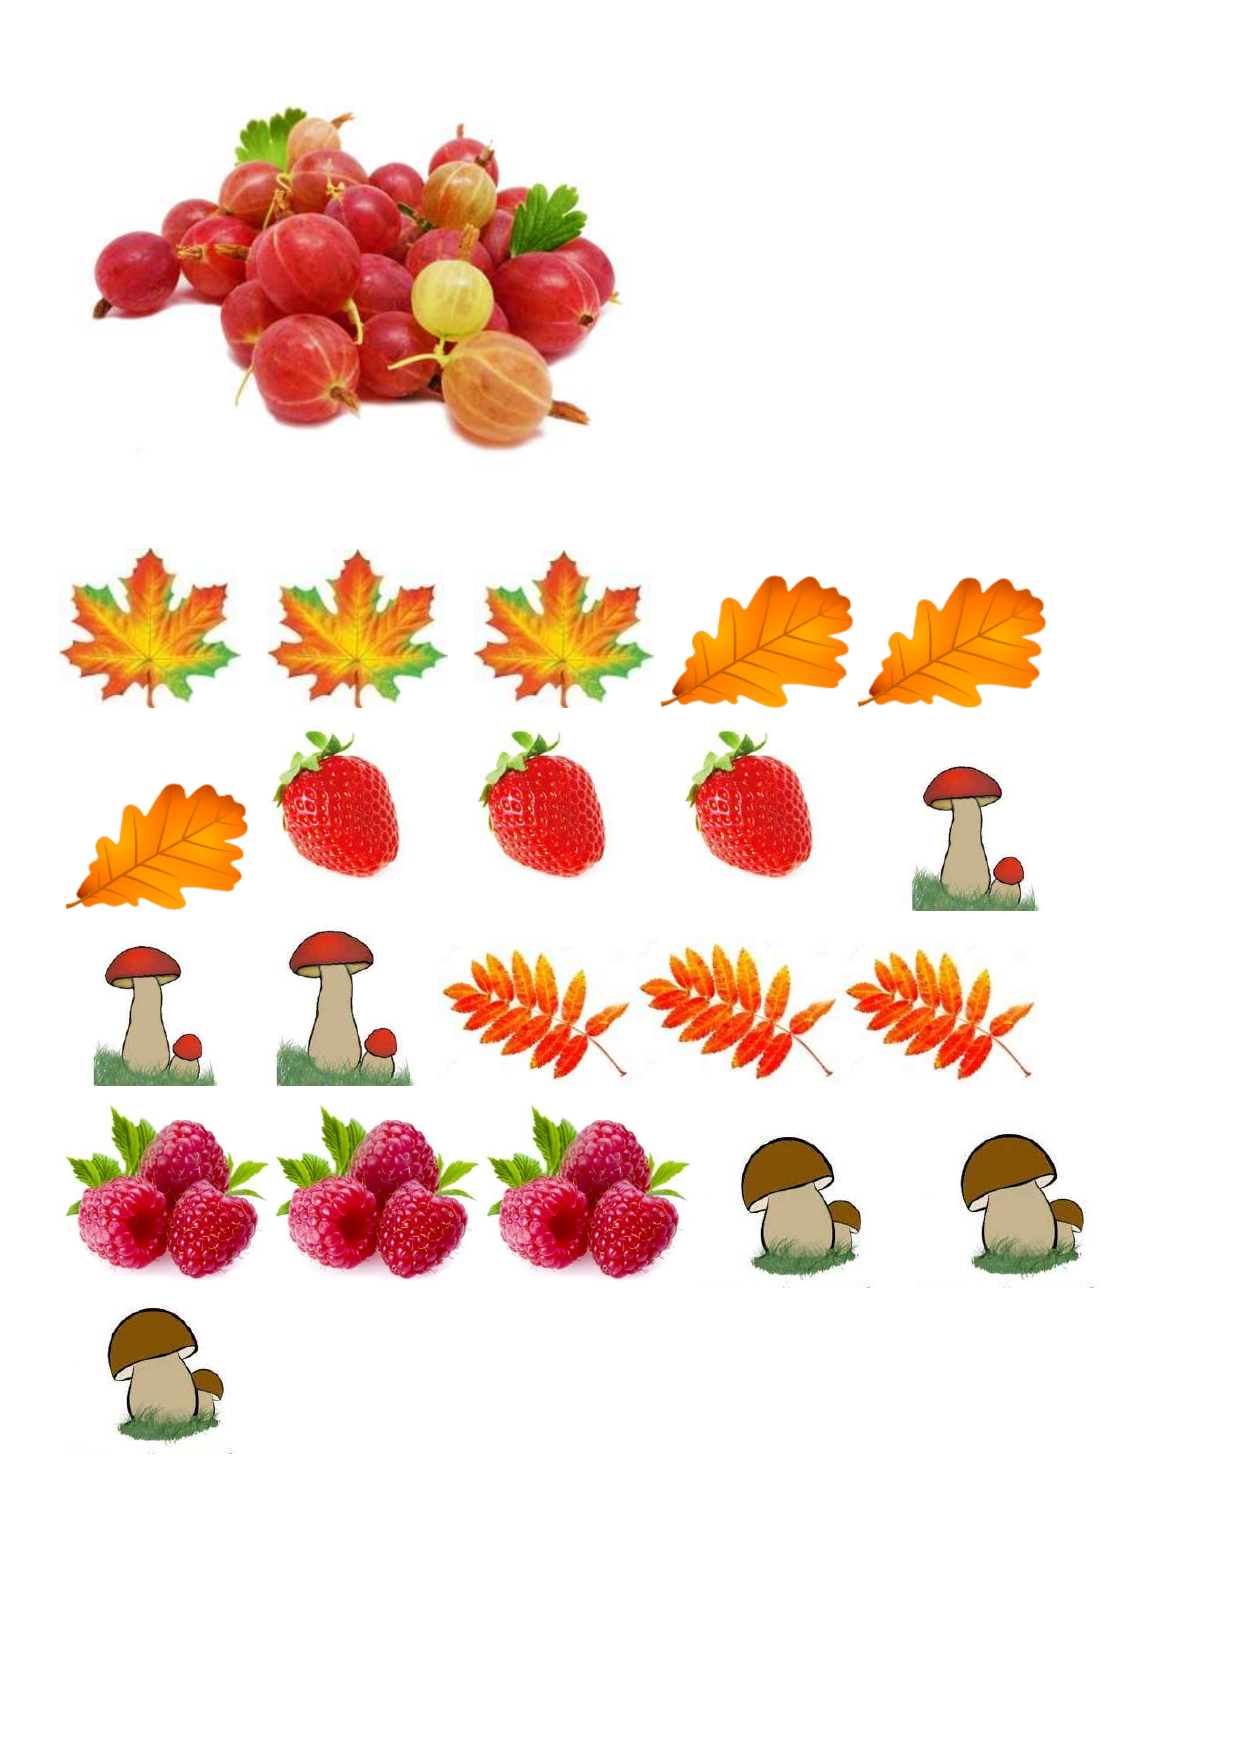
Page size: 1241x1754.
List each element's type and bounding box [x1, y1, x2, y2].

picture [59, 920, 1039, 1086]
picture [59, 1089, 1134, 1288]
picture [858, 578, 1045, 707]
picture [59, 1292, 271, 1454]
picture [242, 712, 862, 911]
picture [59, 75, 654, 523]
picture [661, 576, 852, 707]
picture [267, 549, 449, 708]
picture [876, 756, 1061, 911]
picture [66, 784, 247, 909]
picture [59, 548, 242, 708]
picture [473, 550, 655, 708]
